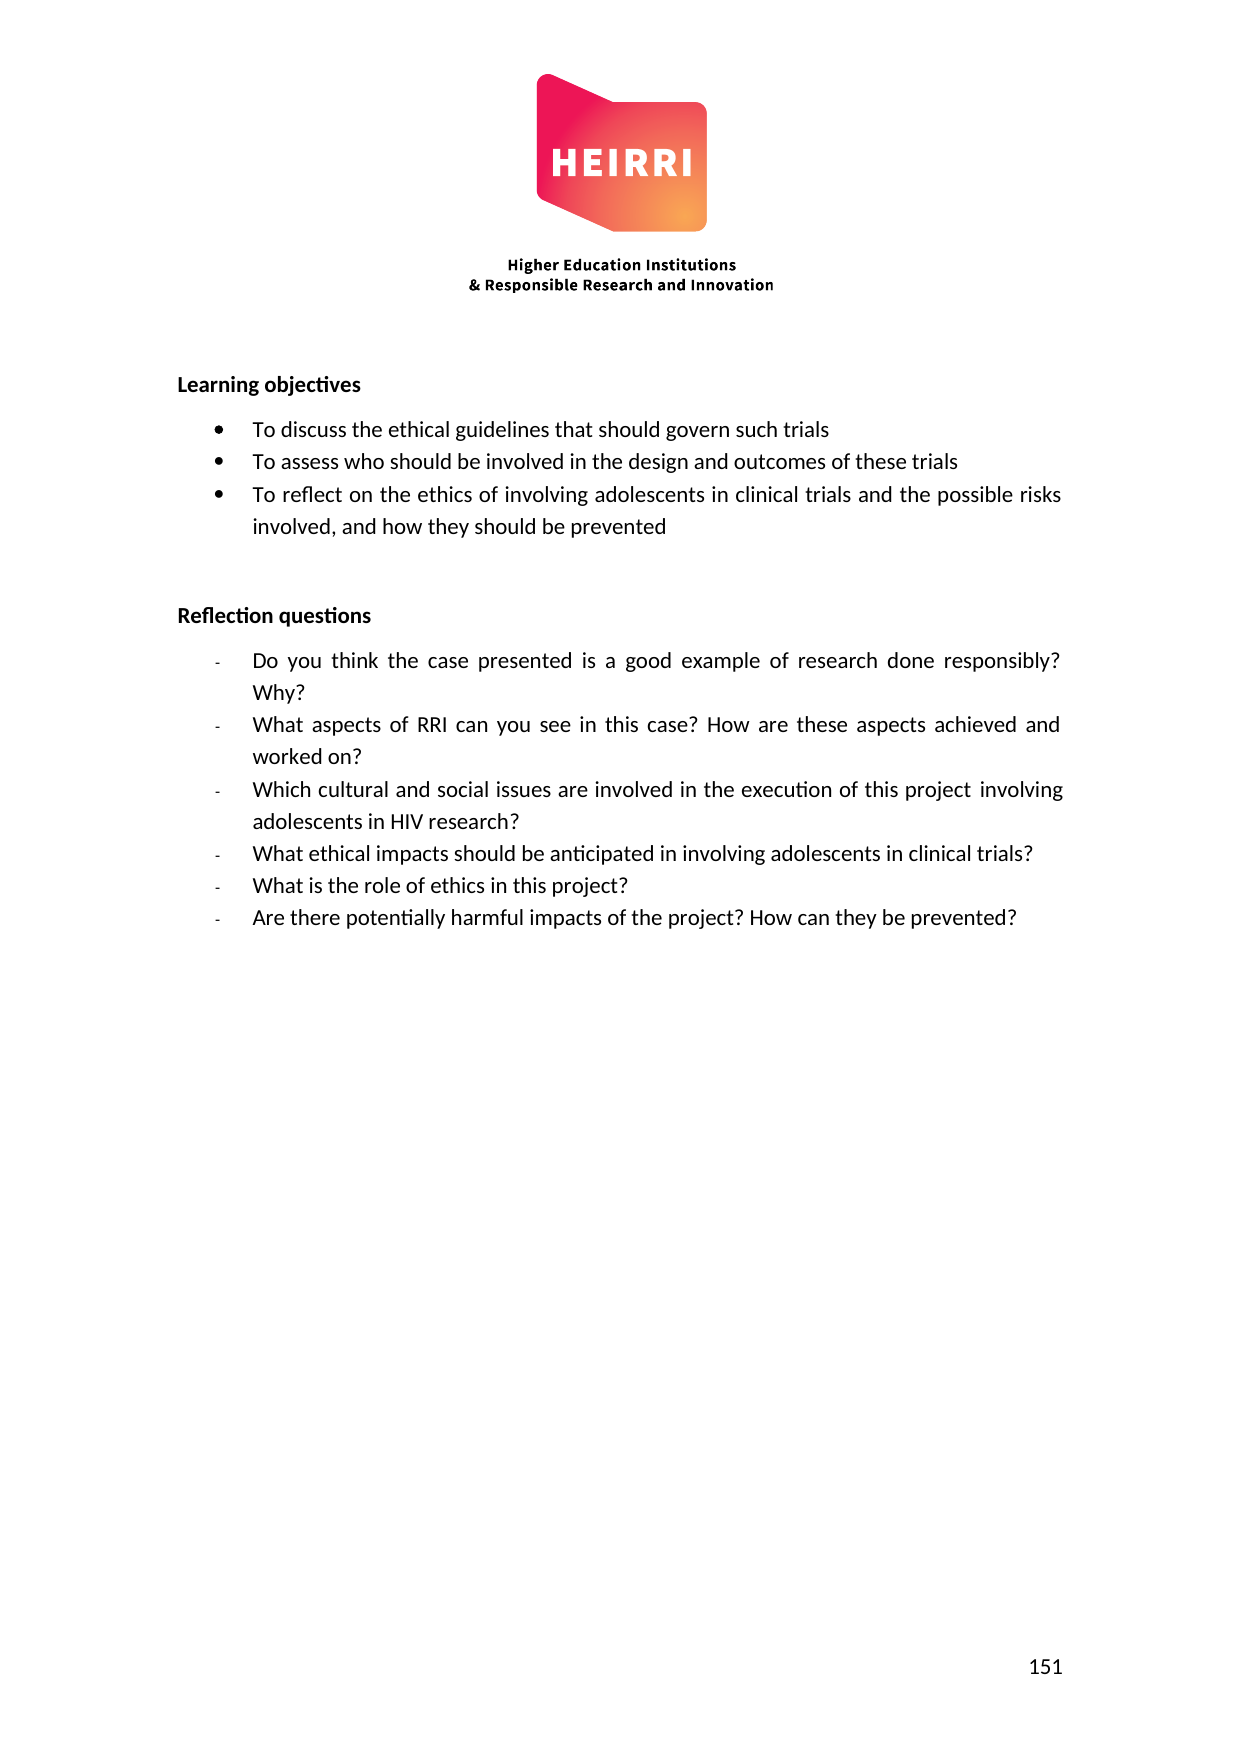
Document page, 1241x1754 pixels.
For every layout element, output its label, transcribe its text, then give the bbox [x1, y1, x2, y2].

list Do you think the case presented is a good example of research done responsibly? Why? [215, 646, 1063, 706]
list To discuss the ethical guidelines that should govern such trials [215, 415, 1063, 443]
list Are there potentially harmful impacts of the project? How can they be prevented? [215, 903, 1063, 931]
text Reflection questions [177, 601, 1063, 629]
picture [469, 74, 773, 293]
list What aspects of RRI can you see in this case? How are these aspects achieved and worked on? [215, 710, 1063, 771]
list To reflect on the ethics of involving adolescents in clinical trials and the possible risks involved, and how they should be prevented [215, 480, 1063, 540]
list Which cultural and social issues are involved in the execution of this project involving adolescents in HIV research? [215, 775, 1063, 835]
list To assess who should be involved in the design and outcomes of these trials [215, 447, 1063, 476]
list What is the role of ethics in this project? [215, 871, 1063, 899]
text Learning objectives [177, 371, 1063, 399]
list What ethical impacts should be anticipated in involving adolescents in clinical trials? [215, 839, 1063, 867]
